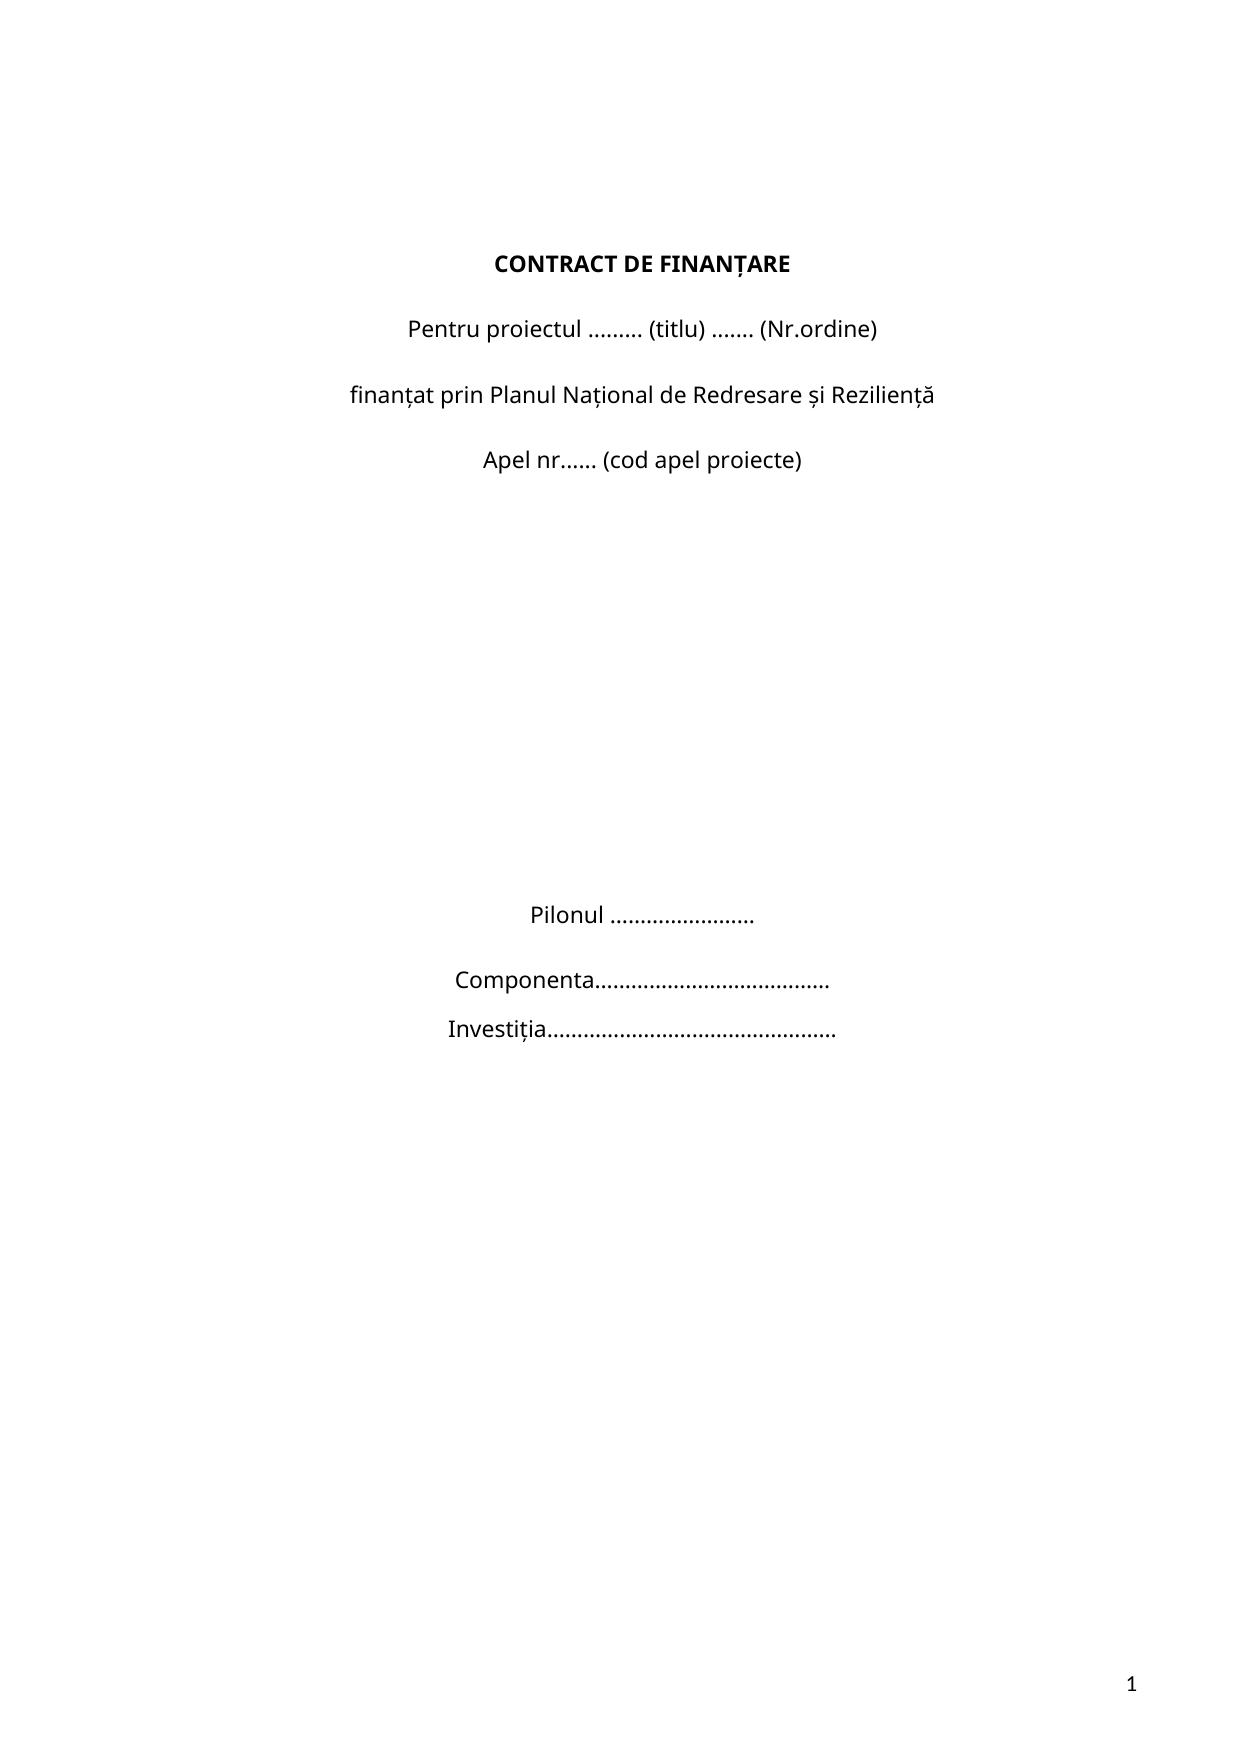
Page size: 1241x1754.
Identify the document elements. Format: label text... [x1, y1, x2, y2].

text Pilonul …………………… [148, 899, 1137, 931]
text Apel nr...... (cod apel proiecte) [148, 444, 1137, 475]
text Componenta………………………………… [148, 964, 1137, 996]
text Pentru proiectul ......... (titlu) ....... (Nr.ordine) [148, 313, 1137, 345]
text Investiția………………………………………… [148, 1013, 1137, 1044]
text CONTRACT DE FINANȚARE [148, 248, 1137, 279]
text finanțat prin Planul Național de Redresare și Reziliență [148, 378, 1137, 410]
